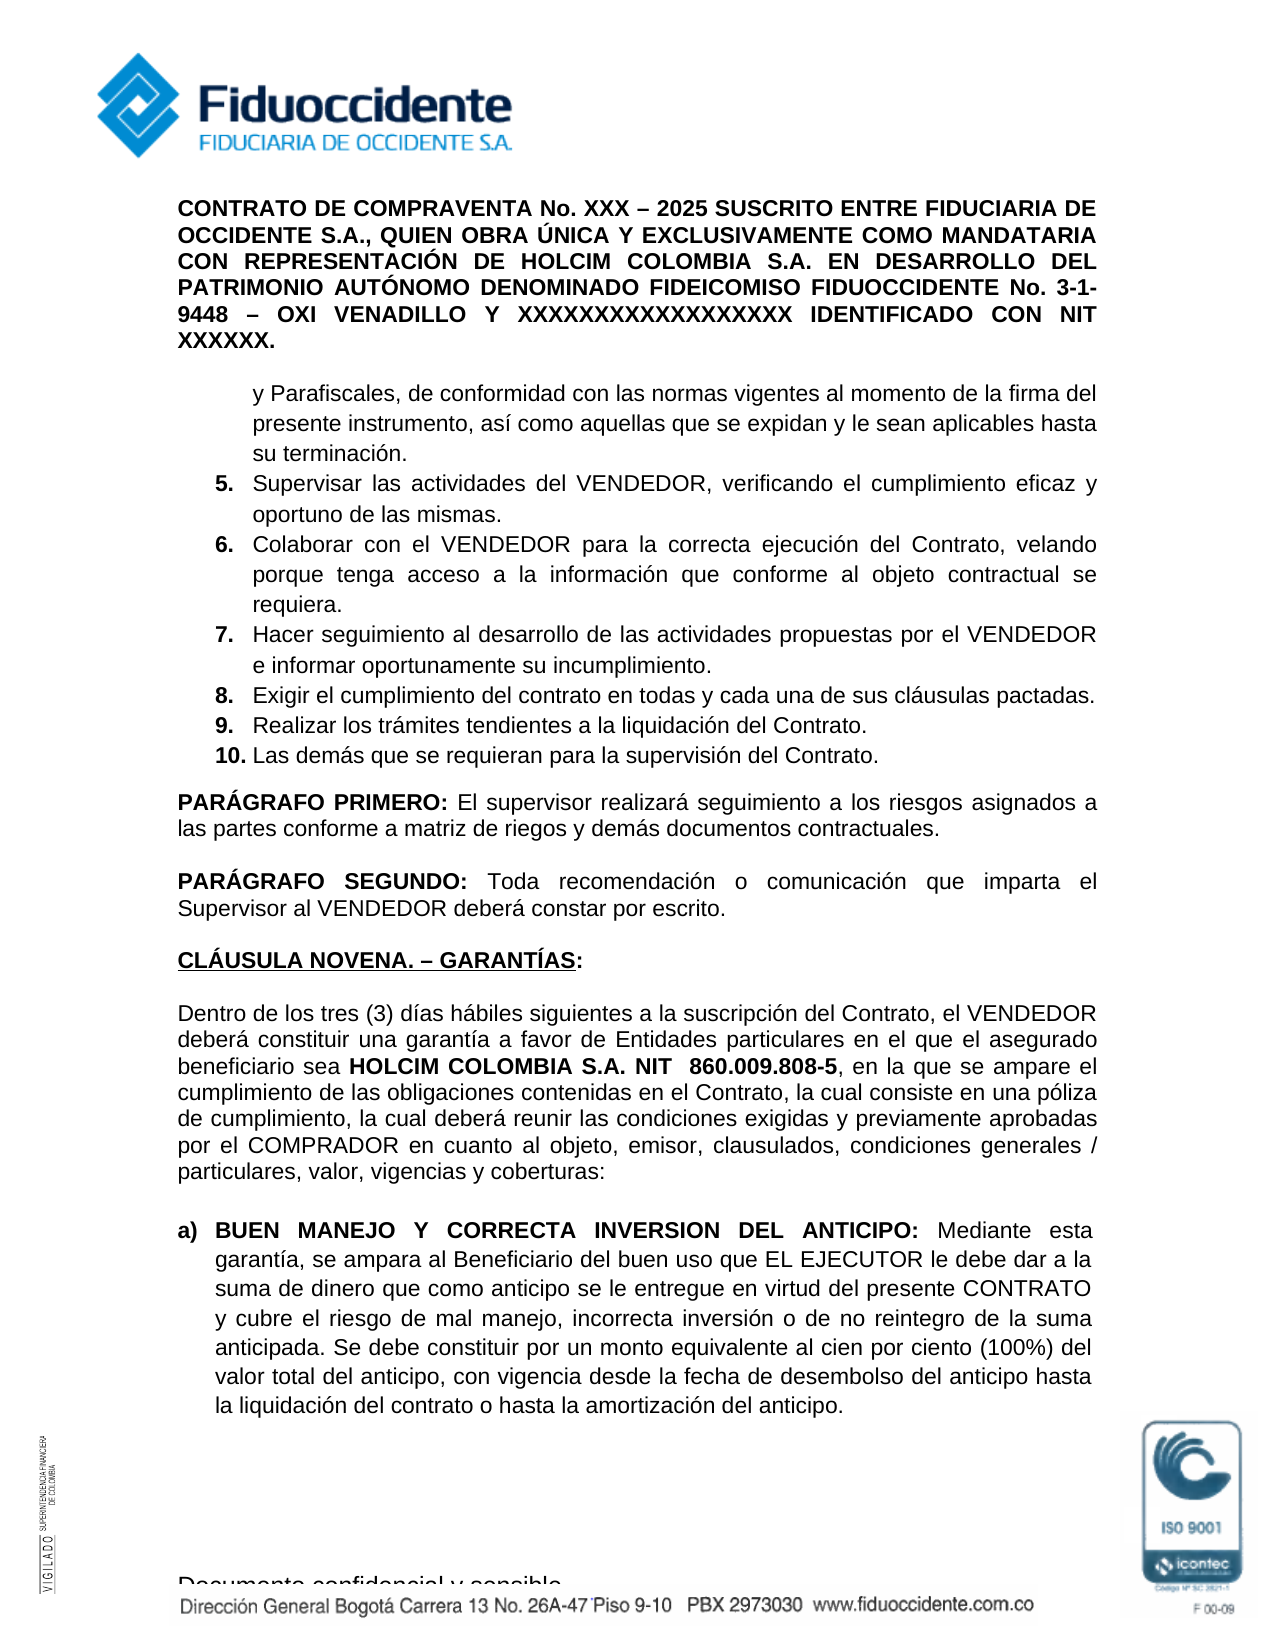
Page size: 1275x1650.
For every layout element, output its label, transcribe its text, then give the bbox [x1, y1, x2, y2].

list Las demás que se requieran para la supervisión del Contrato. [215, 742, 1098, 768]
picture [169, 1584, 1038, 1626]
list Exigir el cumplimiento del contrato en todas y cada una de sus cláusulas pactadas. [215, 682, 1098, 708]
text PARÁGRAFO PRIMERO: El supervisor realizará seguimiento a los riesgos asignados a las partes conforme a matriz de riegos y demás documentos contractuales. [177, 789, 1098, 842]
list Realizar los trámites tendientes a la liquidación del Contrato. [215, 712, 1098, 738]
list BUEN MANEJO Y CORRECTA INVERSION DEL ANTICIPO: Mediante esta garantía, se ampara al Beneficiario del buen uso que EL EJECUTOR le debe dar a la suma de dinero que como anticipo se le entregue en virtud del presente CONTRATO y cubre el riesgo de mal manejo, incorrecta inversión o de no reintegro de la suma anticipada. Se debe constituir por un monto equivalente al cien por ciento (100%) del valor total del anticipo, con vigencia desde la fecha de desembolso del anticipo hasta la liquidación del contrato o hasta la amortización del anticipo. [177, 1217, 1093, 1418]
picture [1120, 1411, 1258, 1618]
text PARÁGRAFO SEGUNDO: Toda recomendación o comunicación que imparta el Supervisor al VENDEDOR deberá constar por escrito. [177, 868, 1098, 921]
text CLÁUSULA NOVENA. – GARANTÍAS: [177, 947, 1098, 973]
text Dentro de los tres (3) días hábiles siguientes a la suscripción del Contrato, el VENDEDOR deberá constituir una garantía a favor de Entidades particulares en el que el asegurado beneficiario sea HOLCIM COLOMBIA S.A. NIT 860.009.808-5, en la que se ampare el cumplimiento de las obligaciones contenidas en el Contrato, la cual consiste en una póliza de cumplimiento, la cual deberá reunir las condiciones exigidas y previamente aprobadas por el COMPRADOR en cuanto al objeto, emisor, clausulados, condiciones generales / particulares, valor, vigencias y coberturas: [177, 1000, 1098, 1184]
picture [39, 1436, 55, 1594]
list Colaborar con el VENDEDOR para la correcta ejecución del Contrato, velando porque tenga acceso a la información que conforme al objeto contractual se requiera. [215, 531, 1098, 617]
list Supervisar las actividades del VENDEDOR, verificando el cumplimiento eficaz y oportuno de las mismas. [215, 470, 1098, 527]
list Hacer seguimiento al desarrollo de las actividades propuestas por el VENDEDOR e informar oportunamente su incumplimiento. [215, 621, 1098, 678]
picture [88, 29, 552, 196]
